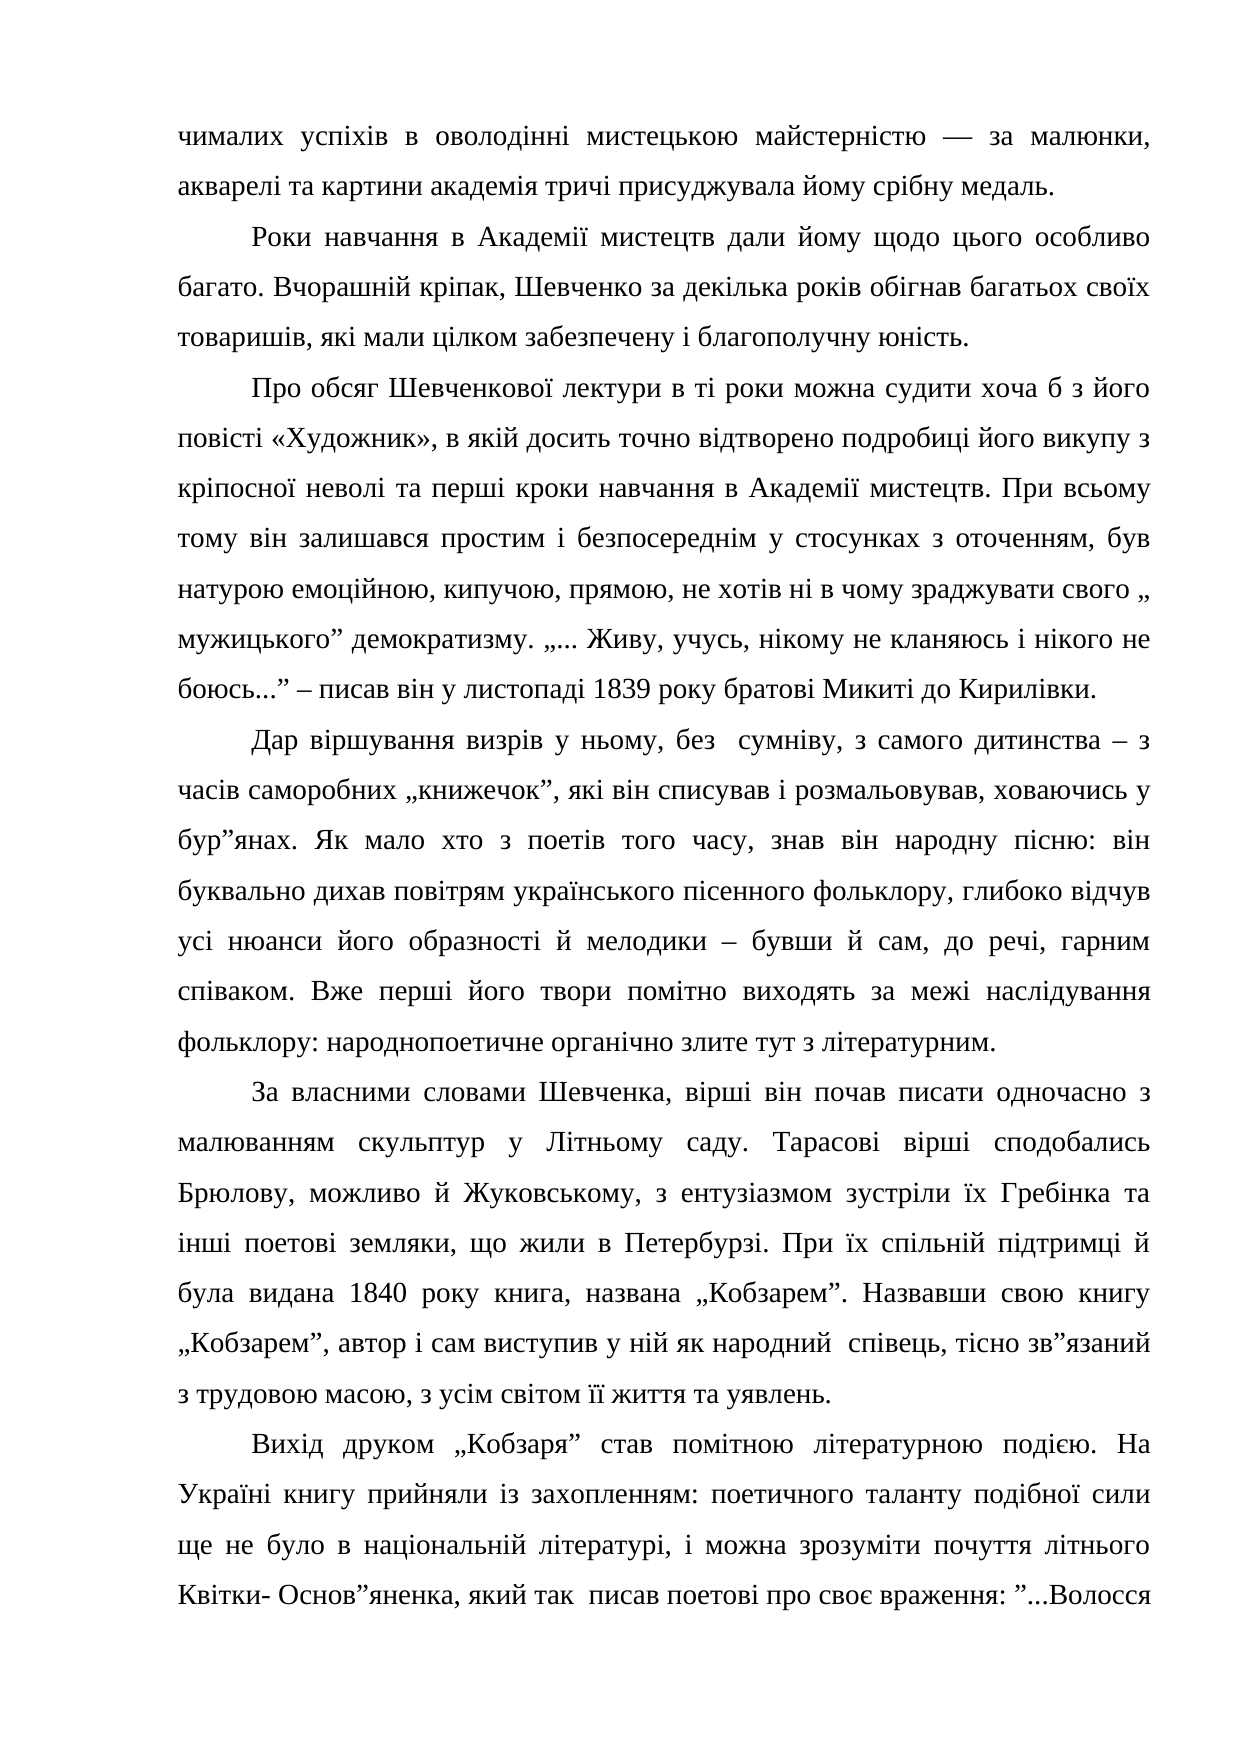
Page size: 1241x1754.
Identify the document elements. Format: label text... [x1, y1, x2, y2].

text Роки навчання в Академії мистецтв дали йому щодо цього особливо багато. Вчорашній кріпак, Шевченко за декілька років обігнав багатьох своїх товаришів, які мали цілком забезпечену і благополучну юність. [177, 219, 1152, 353]
text Дар віршування визрів у ньому, без сумніву, з самого дитинства – з часів саморобних „книжечок”, які він списував і розмальовував, ховаючись у бур”янах. Як мало хто з поетів того часу, знав він народну пісню: він буквально дихав повітрям українського пісенного фольклору, глибоко відчув усі нюанси його образності й мелодики – бувши й сам, до речі, гарним співаком. Вже перші його твори помітно виходять за межі наслідування фольклору: народнопоетичне органічно злите тут з літературним. [177, 722, 1152, 1057]
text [177, 118, 1152, 202]
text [177, 1426, 1152, 1611]
text За власними словами Шевченка, вірші він почав писати одночасно з малюванням скульптур у Літньому саду. Тарасові вірші сподобались Брюлову, можливо й Жуковському, з ентузіазмом зустріли їх Гребінка та інші поетові земляки, що жили в Петербурзі. При їх спільній підтримці й була видана 1840 року книга, названа „Кобзарем”. Назвавши свою книгу „Кобзарем”, автор і сам виступив у ній як народний співець, тісно зв”язаний з трудовою масою, з усім світом її життя та уявлень. [177, 1074, 1152, 1409]
text Про обсяг Шевченкової лектури в ті роки можна судити хоча б з його повісті «Художник», в якій досить точно відтворено подробиці його викупу з кріпосної неволі та перші кроки навчання в Академії мистецтв. При всьому тому він залишався простим і безпосереднім у стосунках з оточенням, був натурою емоційною, кипучою, прямою, не хотів ні в чому зраджувати свого „ мужицького” демократизму. „... Живу, учусь, нікому не кланяюсь і нікого не боюсь...” – писав він у листопаді 1839 року братові Микиті до Кирилівки. [177, 370, 1152, 705]
